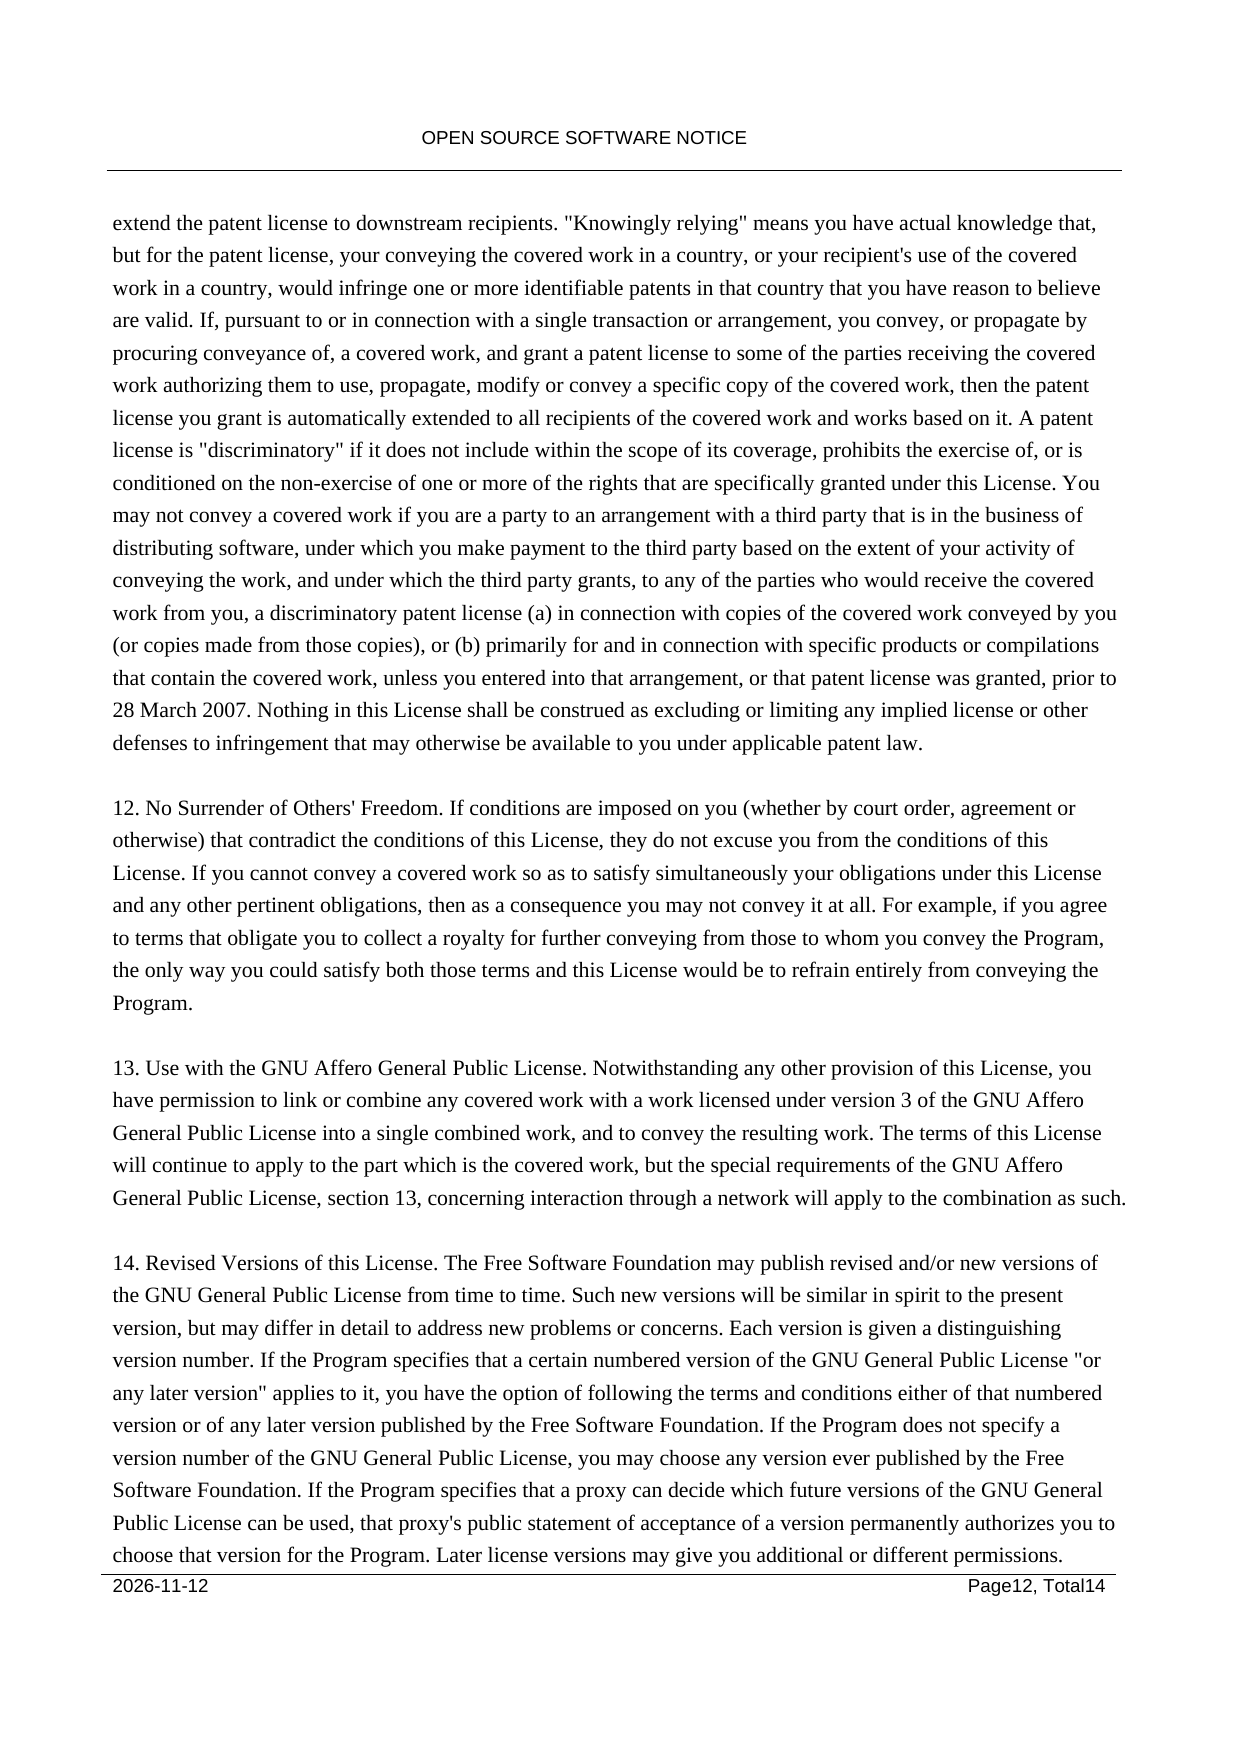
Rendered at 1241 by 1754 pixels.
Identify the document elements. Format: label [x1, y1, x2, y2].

text [112, 206, 1128, 1571]
